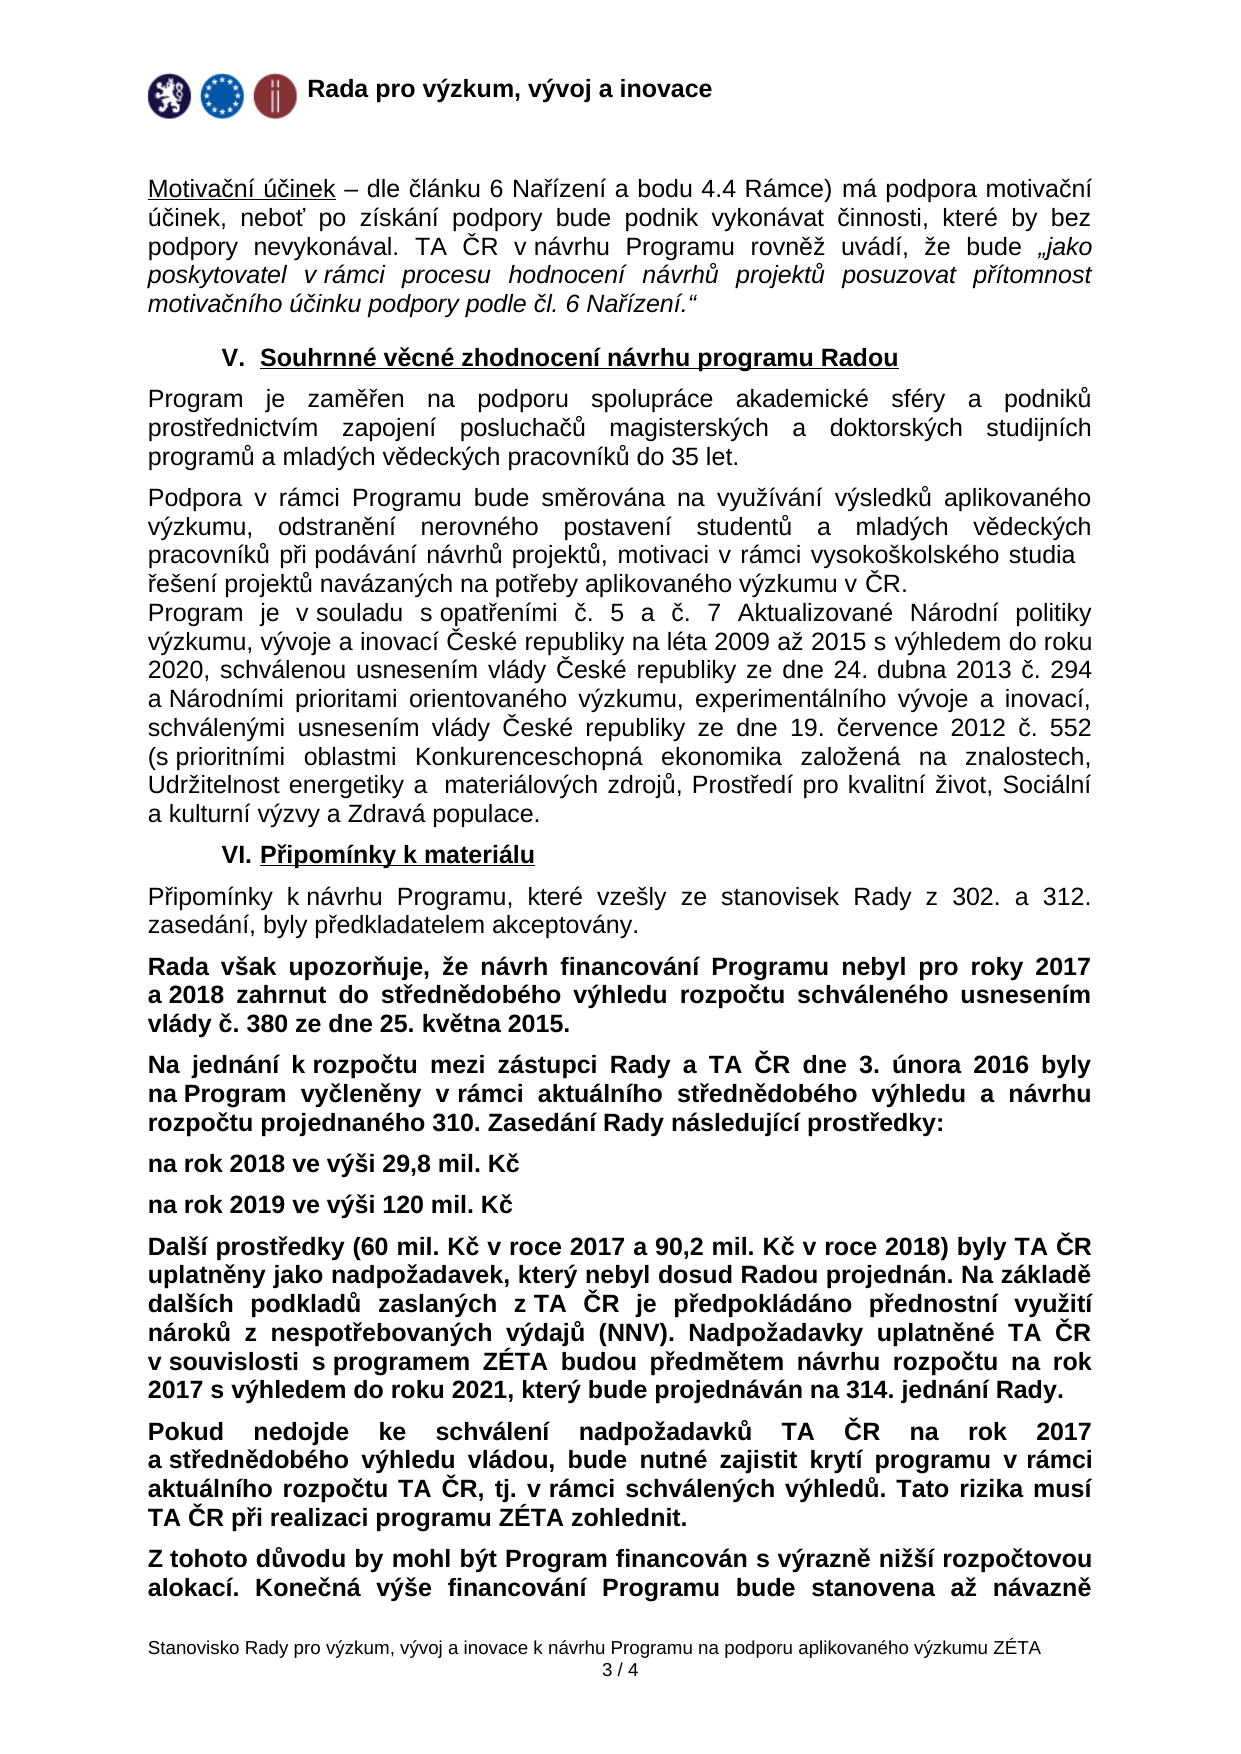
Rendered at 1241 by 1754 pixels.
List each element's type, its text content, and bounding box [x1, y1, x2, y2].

text Další prostředky (60 mil. Kč v roce 2017 a 90,2 mil. Kč v roce 2018) byly TA ČR uplatněny jako nadpožadavek, který nebyl dosud Radou projednán. Na základě dalších podkladů zaslaných z TA ČR je předpokládáno přednostní využití nároků z nespotřebovaných výdajů (NNV). Nadpožadavky uplatněné TA ČR v souvislosti s programem ZÉTA budou předmětem návrhu rozpočtu na rok 2017 s výhledem do roku 2021, který bude projednáván na 314. jednání Rady. [148, 1231, 1093, 1404]
text na rok 2019 ve výši 120 mil. Kč [148, 1190, 1093, 1219]
picture [147, 73, 298, 120]
text Motivační účinek – dle článku 6 Nařízení a bodu 4.4 Rámce) má podpora motivační účinek, neboť po získání podpory bude podnik vykonávat činnosti, které by bez podpory nevykonával. TA ČR v návrhu Programu rovněž uvádí, že bude „jako poskytovatel v rámci procesu hodnocení návrhů projektů posuzovat přítomnost motivačního účinku podpory podle čl. 6 Nařízení.“ [148, 174, 1093, 318]
list Souhrnné věcné zhodnocení návrhu programu Radou [221, 343, 1093, 371]
text Na jednání k rozpočtu mezi zástupci Rady a TA ČR dne 3. února 2016 byly na Program vyčleněny v rámci aktuálního střednědobého výhledu a návrhu rozpočtu projednaného 310. Zasedání Rady následující prostředky: [148, 1050, 1093, 1136]
text na rok 2018 ve výši 29,8 mil. Kč [148, 1149, 1093, 1178]
text Program je v souladu s opatřeními č. 5 a č. 7 Aktualizované Národní politiky výzkumu, vývoje a inovací České republiky na léta 2009 až 2015 s výhledem do roku 2020, schválenou usnesením vlády České republiky ze dne 24. dubna 2013 č. 294 a Národními prioritami orientovaného výzkumu, experimentálního vývoje a inovací, schválenými usnesením vlády České republiky ze dne 19. července 2012 č. 552 (s prioritními oblastmi Konkurenceschopná ekonomika založená na znalostech, Udržitelnost energetiky a materiálových zdrojů, Prostředí pro kvalitní život, Sociální a kulturní výzvy a Zdravá populace. [148, 598, 1093, 828]
text Program je zaměřen na podporu spolupráce akademické sféry a podniků prostřednictvím zapojení posluchačů magisterských a doktorských studijních programů a mladých vědeckých pracovníků do 35 let. [148, 384, 1093, 470]
text Pokud nedojde ke schválení nadpožadavků TA ČR na rok 2017 a střednědobého výhledu vládou, bude nutné zajistit krytí programu v rámci aktuálního rozpočtu TA ČR, tj. v rámci schválených výhledů. Tato rizika musí TA ČR při realizaci programu ZÉTA zohlednit. [148, 1416, 1093, 1531]
text Rada však upozorňuje, že návrh financování Programu nebyl pro roky 2017 a 2018 zahrnut do střednědobého výhledu rozpočtu schváleného usnesením vlády č. 380 ze dne 25. května 2015. [148, 951, 1093, 1038]
text Připomínky k návrhu Programu, které vzešly ze stanovisek Rady z 302. a 312. zasedání, byly předkladatelem akceptovány. [148, 881, 1093, 939]
text Podpora v rámci Programu bude směrována na využívání výsledků aplikovaného výzkumu, odstranění nerovného postavení studentů a mladých vědeckých pracovníků při podávání návrhů projektů, motivaci v rámci vysokoškolského studia řešení projektů navázaných na potřeby aplikovaného výzkumu v ČR. [148, 483, 1093, 598]
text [148, 1544, 1093, 1601]
list Připomínky k materiálu [221, 840, 1093, 869]
